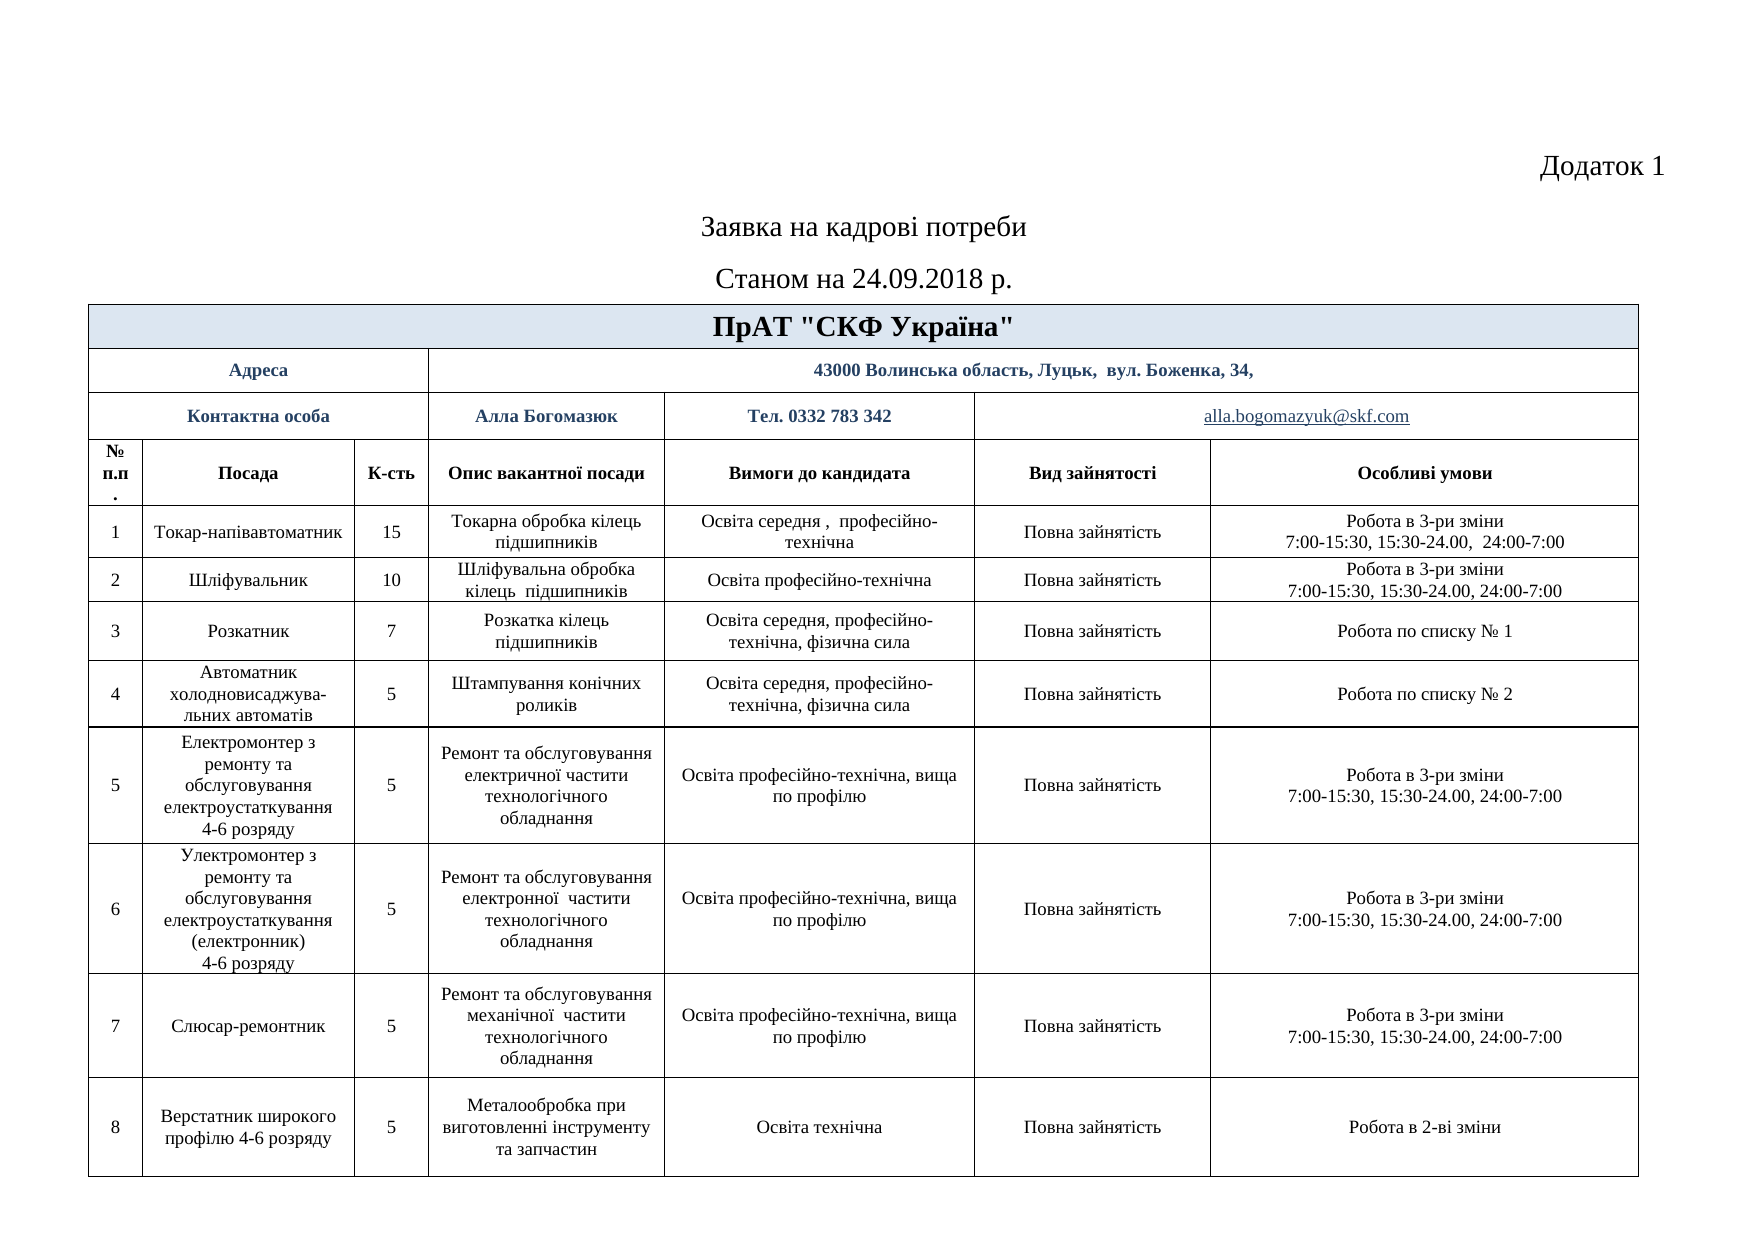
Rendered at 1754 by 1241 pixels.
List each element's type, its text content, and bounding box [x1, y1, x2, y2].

table_cell 10 [355, 558, 428, 601]
table_cell Слюсар-ремонтник [143, 974, 354, 1077]
table_cell Робота в 3-ри зміни 7:00-15:30, 15:30-24.00, 24:00-7:00 [1211, 506, 1638, 557]
table_cell 5 [355, 1078, 428, 1176]
table_cell Освіта середня , професійно-технічна [665, 506, 974, 557]
table_cell 2 [89, 558, 142, 601]
table_cell Освіта середня, професійно-технічна, фізична сила [665, 602, 974, 659]
table_cell Алла Богомазюк [429, 393, 664, 439]
table_cell Повна зайнятість [975, 558, 1210, 601]
table_cell Шліфувальна обробка кілець підшипників [429, 558, 664, 601]
table_cell Освіта середня, професійно-технічна, фізична сила [665, 661, 974, 726]
table_cell Освіта професійно-технічна [665, 558, 974, 601]
table_cell Посада [143, 440, 354, 505]
table_cell № п.п. [89, 440, 142, 505]
table_cell Освіта професійно-технічна, вища по профілю [665, 844, 974, 973]
table_cell Повна зайнятість [975, 661, 1210, 726]
table_cell Опис вакантної посади [429, 440, 664, 505]
table_header Заявка на кадрові потреби [89, 200, 1639, 252]
table_cell 5 [355, 661, 428, 726]
table_cell 5 [355, 728, 428, 843]
table_cell Повна зайнятість [975, 1078, 1210, 1176]
table_cell Станом на 24.09.2018 р. [89, 252, 1639, 303]
table_cell 5 [355, 974, 428, 1077]
table_cell Ремонт та обслуговування електронної частити технологічного обладнання [429, 844, 664, 973]
table_cell Особливі умови [1211, 440, 1638, 505]
table_cell Повна зайнятість [975, 506, 1210, 557]
table_cell Повна зайнятість [975, 602, 1210, 659]
table_cell alla.bogomazyuk@skf.com [975, 393, 1638, 439]
table_cell Штампування конічних роликів [429, 661, 664, 726]
table_cell Повна зайнятість [975, 728, 1210, 843]
table_cell 4 [89, 661, 142, 726]
text Додаток 1 [88, 148, 1665, 181]
table_cell Ремонт та обслуговування електричної частити технологічного обладнання [429, 728, 664, 843]
table_cell Верстатник широкого профілю 4-6 розряду [143, 1078, 354, 1176]
table_cell Улектромонтер з ремонту та обслуговування електроустаткування (електронник) 4-6 розряду [143, 844, 354, 973]
table_cell Токарна обробка кілець підшипників [429, 506, 664, 557]
table_cell Повна зайнятість [975, 974, 1210, 1077]
table_cell Адреса [89, 349, 428, 392]
table_cell Металообробка при виготовленні інструменту та запчастин [429, 1078, 664, 1176]
table_cell 8 [89, 1078, 142, 1176]
table_cell 6 [89, 844, 142, 973]
table_cell Шліфувальник [143, 558, 354, 601]
table_cell Вимоги до кандидата [665, 440, 974, 505]
table_cell Розкатка кілець підшипників [429, 602, 664, 659]
table_cell Робота в 2-ві зміни [1211, 1078, 1638, 1176]
table_cell Автоматник холодновисаджува-льних автоматів [143, 661, 354, 726]
table_cell ПрАТ "СКФ Україна" [89, 305, 1638, 348]
table_cell 1 [89, 506, 142, 557]
table_cell 7 [355, 602, 428, 659]
table_cell Робота в 3-ри зміни 7:00-15:30, 15:30-24.00, 24:00-7:00 [1211, 844, 1638, 973]
table_cell 15 [355, 506, 428, 557]
table_cell Ремонт та обслуговування механічної частити технологічного обладнання [429, 974, 664, 1077]
table_cell Освіта технічна [665, 1078, 974, 1176]
table_cell Контактна особа [89, 393, 428, 439]
table_cell 5 [355, 844, 428, 973]
table_cell 3 [89, 602, 142, 659]
table_cell Тел. 0332 783 342 [665, 393, 974, 439]
table_cell К-сть [355, 440, 428, 505]
table_cell Повна зайнятість [975, 844, 1210, 973]
table_cell Робота в 3-ри зміни 7:00-15:30, 15:30-24.00, 24:00-7:00 [1211, 974, 1638, 1077]
table_cell Вид зайнятості [975, 440, 1210, 505]
table_cell Розкатник [143, 602, 354, 659]
table_cell Робота по списку № 2 [1211, 661, 1638, 726]
table_cell Освіта професійно-технічна, вища по профілю [665, 728, 974, 843]
table_cell Робота в 3-ри зміни 7:00-15:30, 15:30-24.00, 24:00-7:00 [1211, 728, 1638, 843]
table_cell Робота в 3-ри зміни 7:00-15:30, 15:30-24.00, 24:00-7:00 [1211, 558, 1638, 601]
table_cell 43000 Волинська область, Луцьк, вул. Боженка, 34, [429, 349, 1638, 392]
table_cell 7 [89, 974, 142, 1077]
table_cell Токар-напівавтоматник [143, 506, 354, 557]
table_cell Робота по списку № 1 [1211, 602, 1638, 659]
table_cell 5 [89, 728, 142, 843]
table_cell Освіта професійно-технічна, вища по профілю [665, 974, 974, 1077]
table_cell Електромонтер з ремонту та обслуговування електроустаткування 4-6 розряду [143, 728, 354, 843]
